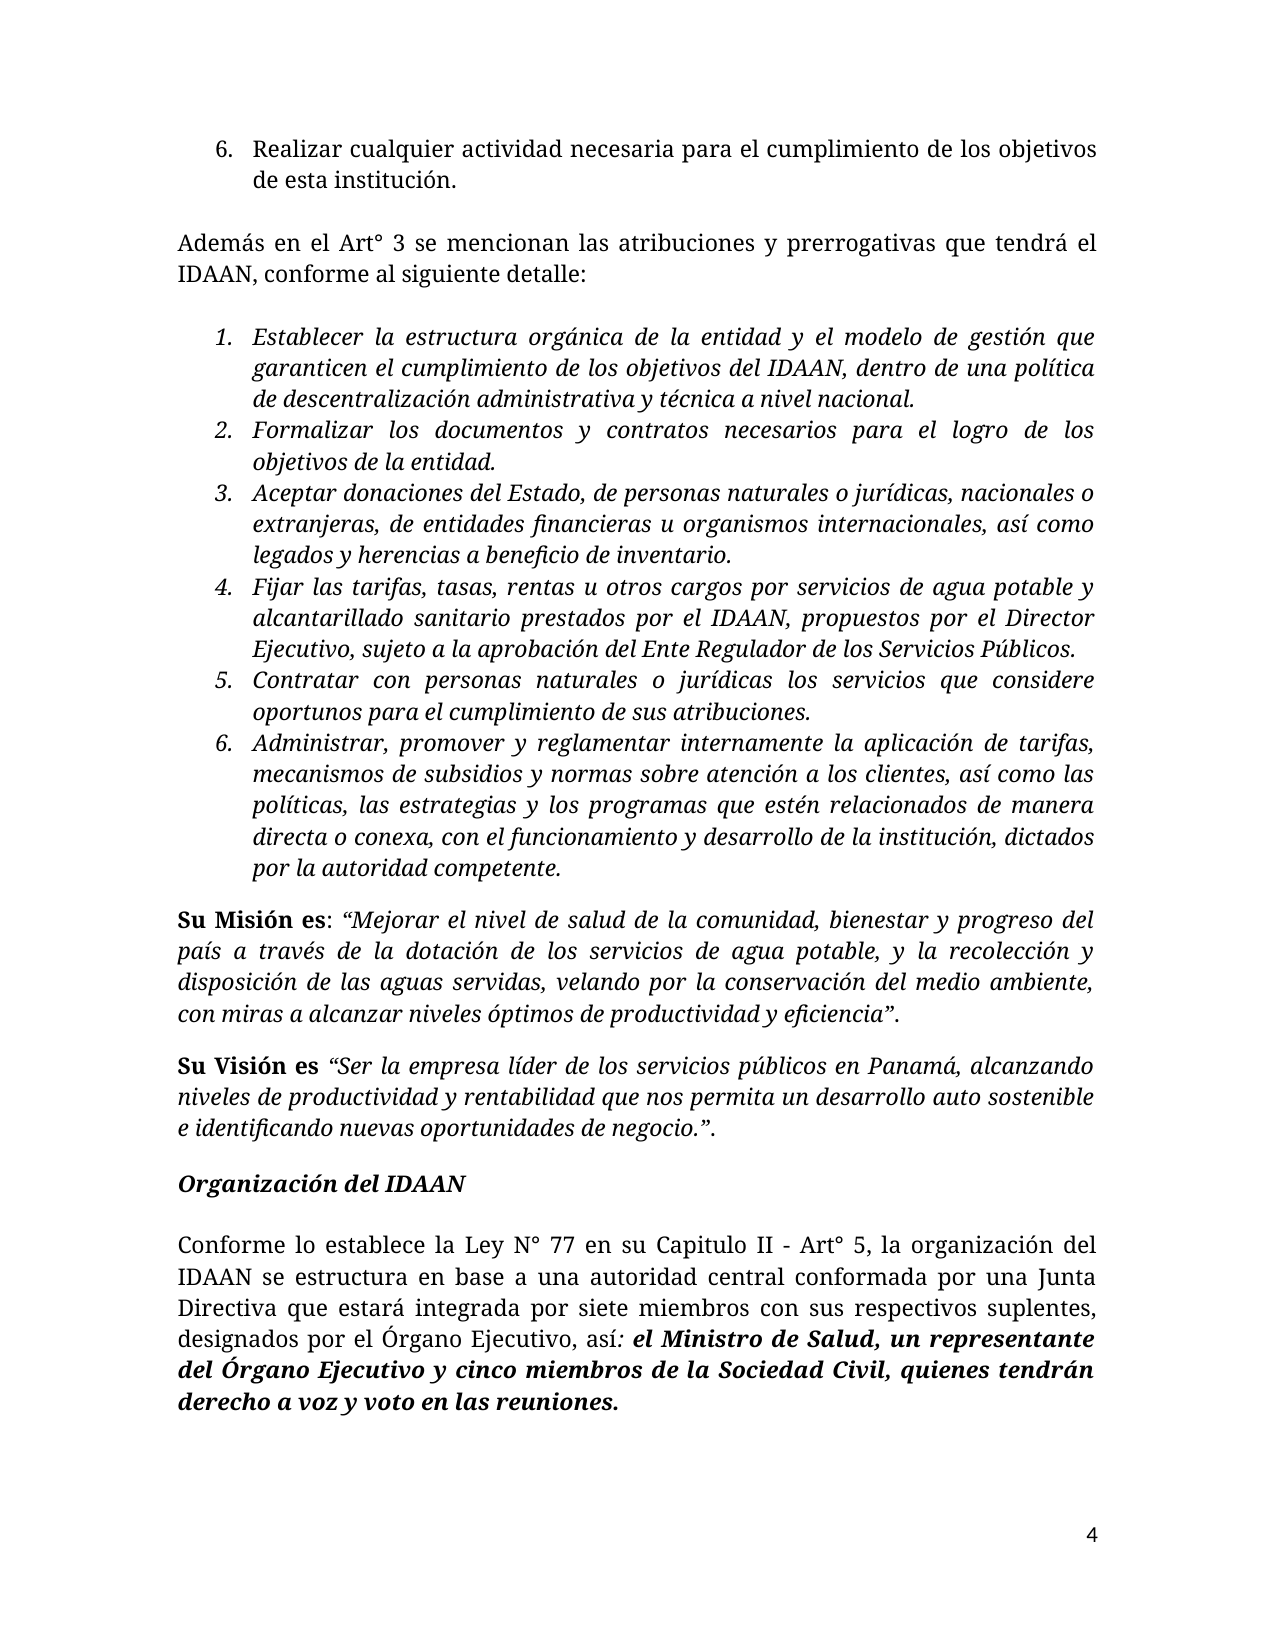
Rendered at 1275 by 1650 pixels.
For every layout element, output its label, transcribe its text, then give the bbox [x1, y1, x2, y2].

text Su Misión es: “Mejorar el nivel de salud de la comunidad, bienestar y progreso del país a través de la dotación de los servicios de agua potable, y la recolección y disposición de las aguas servidas, velando por la conservación del medio ambiente, con miras a alcanzar niveles óptimos de productividad y eficiencia”. [177, 904, 1098, 1029]
text Organización del IDAAN [177, 1168, 1098, 1199]
text Además en el Art° 3 se mencionan las atribuciones y prerrogativas que tendrá el IDAAN, conforme al siguiente detalle: [177, 227, 1098, 289]
list Formalizar los documentos y contratos necesarios para el logro de los objetivos de la entidad. [215, 414, 1098, 477]
list Administrar, promover y reglamentar internamente la aplicación de tarifas, mecanismos de subsidios y normas sobre atención a los clientes, así como las políticas, las estrategias y los programas que estén relacionados de manera directa o conexa, con el funcionamiento y desarrollo de la institución, dictados por la autoridad competente. [215, 727, 1098, 883]
list Aceptar donaciones del Estado, de personas naturales o jurídicas, nacionales o extranjeras, de entidades financieras u organismos internacionales, así como legados y herencias a beneficio de inventario. [215, 477, 1098, 570]
list Realizar cualquier actividad necesaria para el cumplimiento de los objetivos de esta institución. [215, 133, 1098, 195]
text Su Visión es “Ser la empresa líder de los servicios públicos en Panamá, alcanzando niveles de productividad y rentabilidad que nos permita un desarrollo auto sostenible e identificando nuevas oportunidades de negocio.”. [177, 1049, 1098, 1143]
list Establecer la estructura orgánica de la entidad y el modelo de gestión que garanticen el cumplimiento de los objetivos del IDAAN, dentro de una política de descentralización administrativa y técnica a nivel nacional. [215, 320, 1098, 414]
list Contratar con personas naturales o jurídicas los servicios que considere oportunos para el cumplimiento de sus atribuciones. [215, 664, 1098, 727]
text Conforme lo establece la Ley N° 77 en su Capitulo II - Art° 5, la organización del IDAAN se estructura en base a una autoridad central conformada por una Junta Directiva que estará integrada por siete miembros con sus respectivos suplentes, designados por el Órgano Ejecutivo, así: el Ministro de Salud, un representante del Órgano Ejecutivo y cinco miembros de la Sociedad Civil, quienes tendrán derecho a voz y voto en las reuniones. [177, 1229, 1098, 1417]
list Fijar las tarifas, tasas, rentas u otros cargos por servicios de agua potable y alcantarillado sanitario prestados por el IDAAN, propuestos por el Director Ejecutivo, sujeto a la aprobación del Ente Regulador de los Servicios Públicos. [215, 570, 1098, 664]
